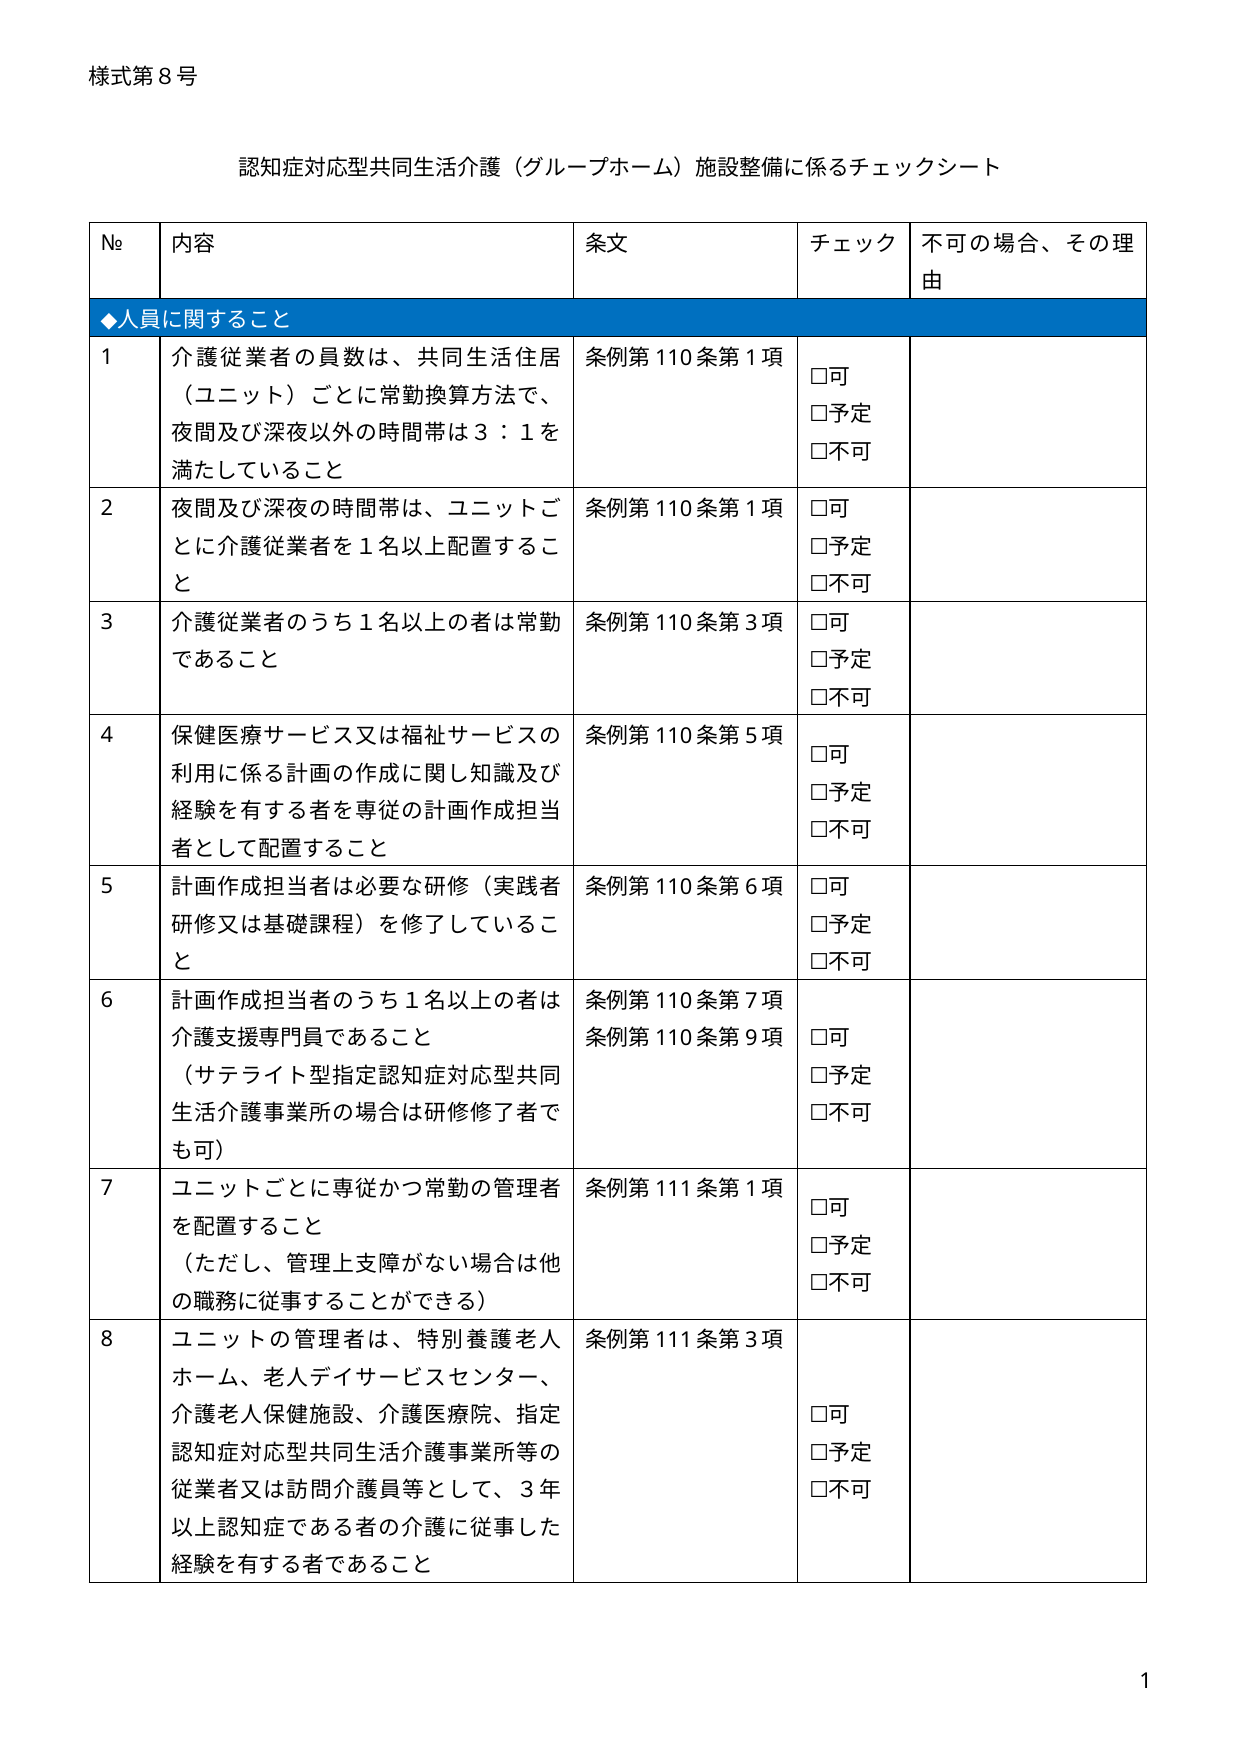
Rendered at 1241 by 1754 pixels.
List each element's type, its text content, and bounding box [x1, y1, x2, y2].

table_cell [911, 602, 1146, 714]
table_cell [911, 1320, 1146, 1582]
table_cell 条例第110条第3項 [574, 602, 797, 714]
table_cell 7 [90, 1169, 159, 1318]
table_header № [90, 223, 159, 298]
table_cell [911, 715, 1146, 865]
table_cell 介護従業者の員数は、共同生活住居（ユニット）ごとに常勤換算方法で、夜間及び深夜以外の時間帯は３：１を満たしていること [161, 337, 573, 487]
text 認知症対応型共同生活介護（グループホーム）施設整備に係るチェックシート [89, 147, 1152, 184]
table_cell ユニットの管理者は、特別養護老人ホーム、老人デイサービスセンター、介護老人保健施設、介護医療院、指定認知症対応型共同生活介護事業所等の従業者又は訪問介護員等として、３年以上認知症である者の介護に従事した経験を有する者であること [161, 1320, 573, 1582]
table_header 不可の場合、その理由 [911, 223, 1146, 298]
table_cell 条例第110条第5項 [574, 715, 797, 865]
table_cell [911, 488, 1146, 601]
table_cell 可 予定 不可 [798, 980, 909, 1167]
table_cell 介護従業者のうち１名以上の者は常勤であること [161, 602, 573, 714]
table_cell 5 [90, 866, 159, 979]
table_cell 4 [90, 715, 159, 865]
table_cell 条例第110条第1項 [574, 488, 797, 601]
table_cell 8 [90, 1320, 159, 1582]
table_cell ◆人員に関すること [90, 299, 1146, 336]
table_cell 可 予定 不可 [798, 866, 909, 979]
table_header 内容 [161, 223, 573, 298]
table_cell ユニットごとに専従かつ常勤の管理者を配置すること （ただし、管理上支障がない場合は他の職務に従事することができる） [161, 1169, 573, 1318]
table_cell [911, 866, 1146, 979]
table_cell 6 [90, 980, 159, 1167]
table_cell 条例第110条第1項 [574, 337, 797, 487]
table_cell 可 予定 不可 [798, 1169, 909, 1318]
table_cell 計画作成担当者のうち１名以上の者は介護支援専門員であること （サテライト型指定認知症対応型共同生活介護事業所の場合は研修修了者でも可） [161, 980, 573, 1167]
table_cell 夜間及び深夜の時間帯は、ユニットごとに介護従業者を１名以上配置すること [161, 488, 573, 601]
table_header 条文 [574, 223, 797, 298]
table_cell [911, 337, 1146, 487]
table_cell [911, 980, 1146, 1167]
table_cell 保健医療サービス又は福祉サービスの利用に係る計画の作成に関し知識及び経験を有する者を専従の計画作成担当者として配置すること [161, 715, 573, 865]
table_cell 可 予定 不可 [798, 602, 909, 714]
table_cell 可 予定 不可 [798, 488, 909, 601]
table_cell 3 [90, 602, 159, 714]
table_cell [911, 1169, 1146, 1318]
table_cell 2 [90, 488, 159, 601]
table_cell 可 予定 不可 [798, 337, 909, 487]
table_cell 条例第110条第6項 [574, 866, 797, 979]
table_cell 条例第110条第7項 条例第110条第9項 [574, 980, 797, 1167]
table_cell 計画作成担当者は必要な研修（実践者研修又は基礎課程）を修了していること [161, 866, 573, 979]
table_cell 1 [90, 337, 159, 487]
table_cell 可 予定 不可 [798, 715, 909, 865]
table_cell 条例第111条第3項 [574, 1320, 797, 1582]
table_header チェック [798, 223, 909, 298]
table_cell 条例第111条第1項 [574, 1169, 797, 1318]
table_cell 可 予定 不可 [798, 1320, 909, 1582]
